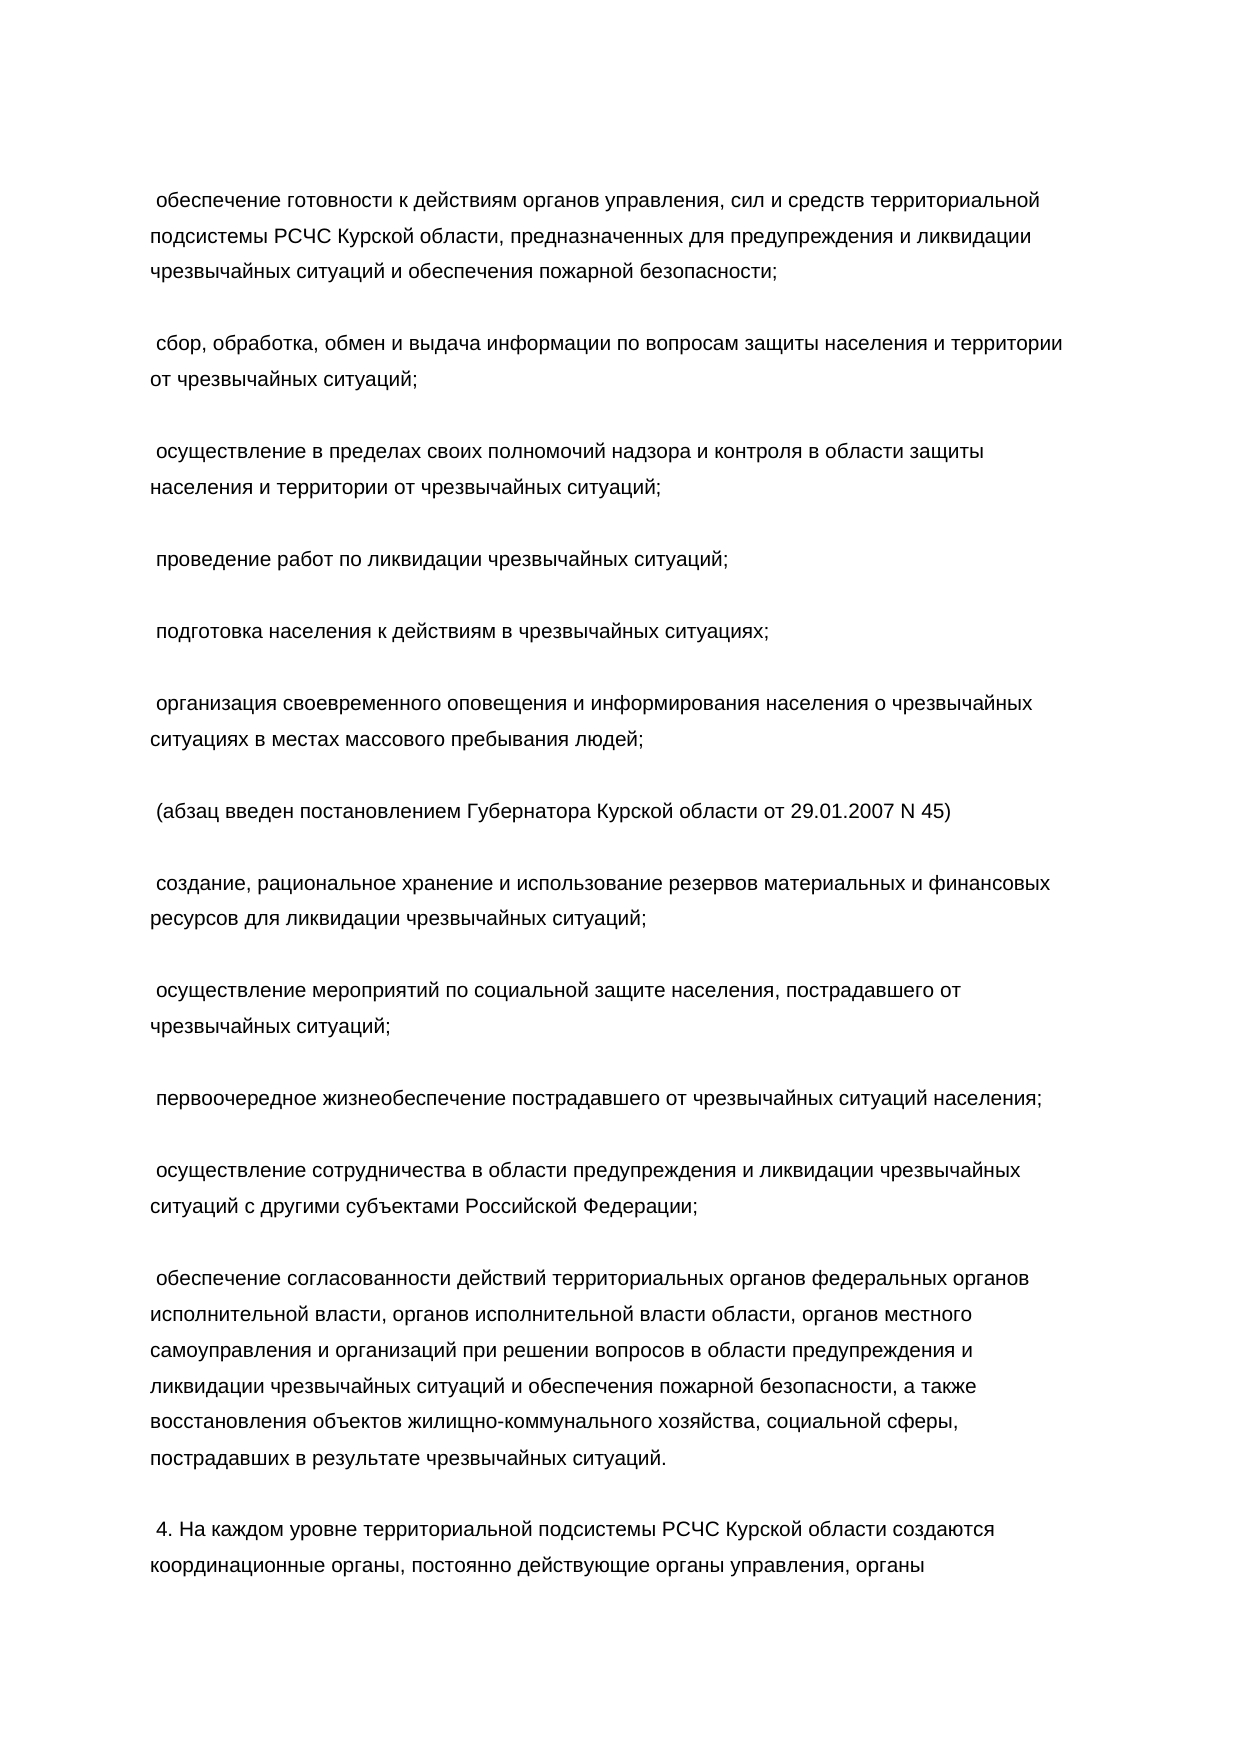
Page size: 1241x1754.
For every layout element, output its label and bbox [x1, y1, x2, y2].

table_cell [140, 150, 1078, 1577]
